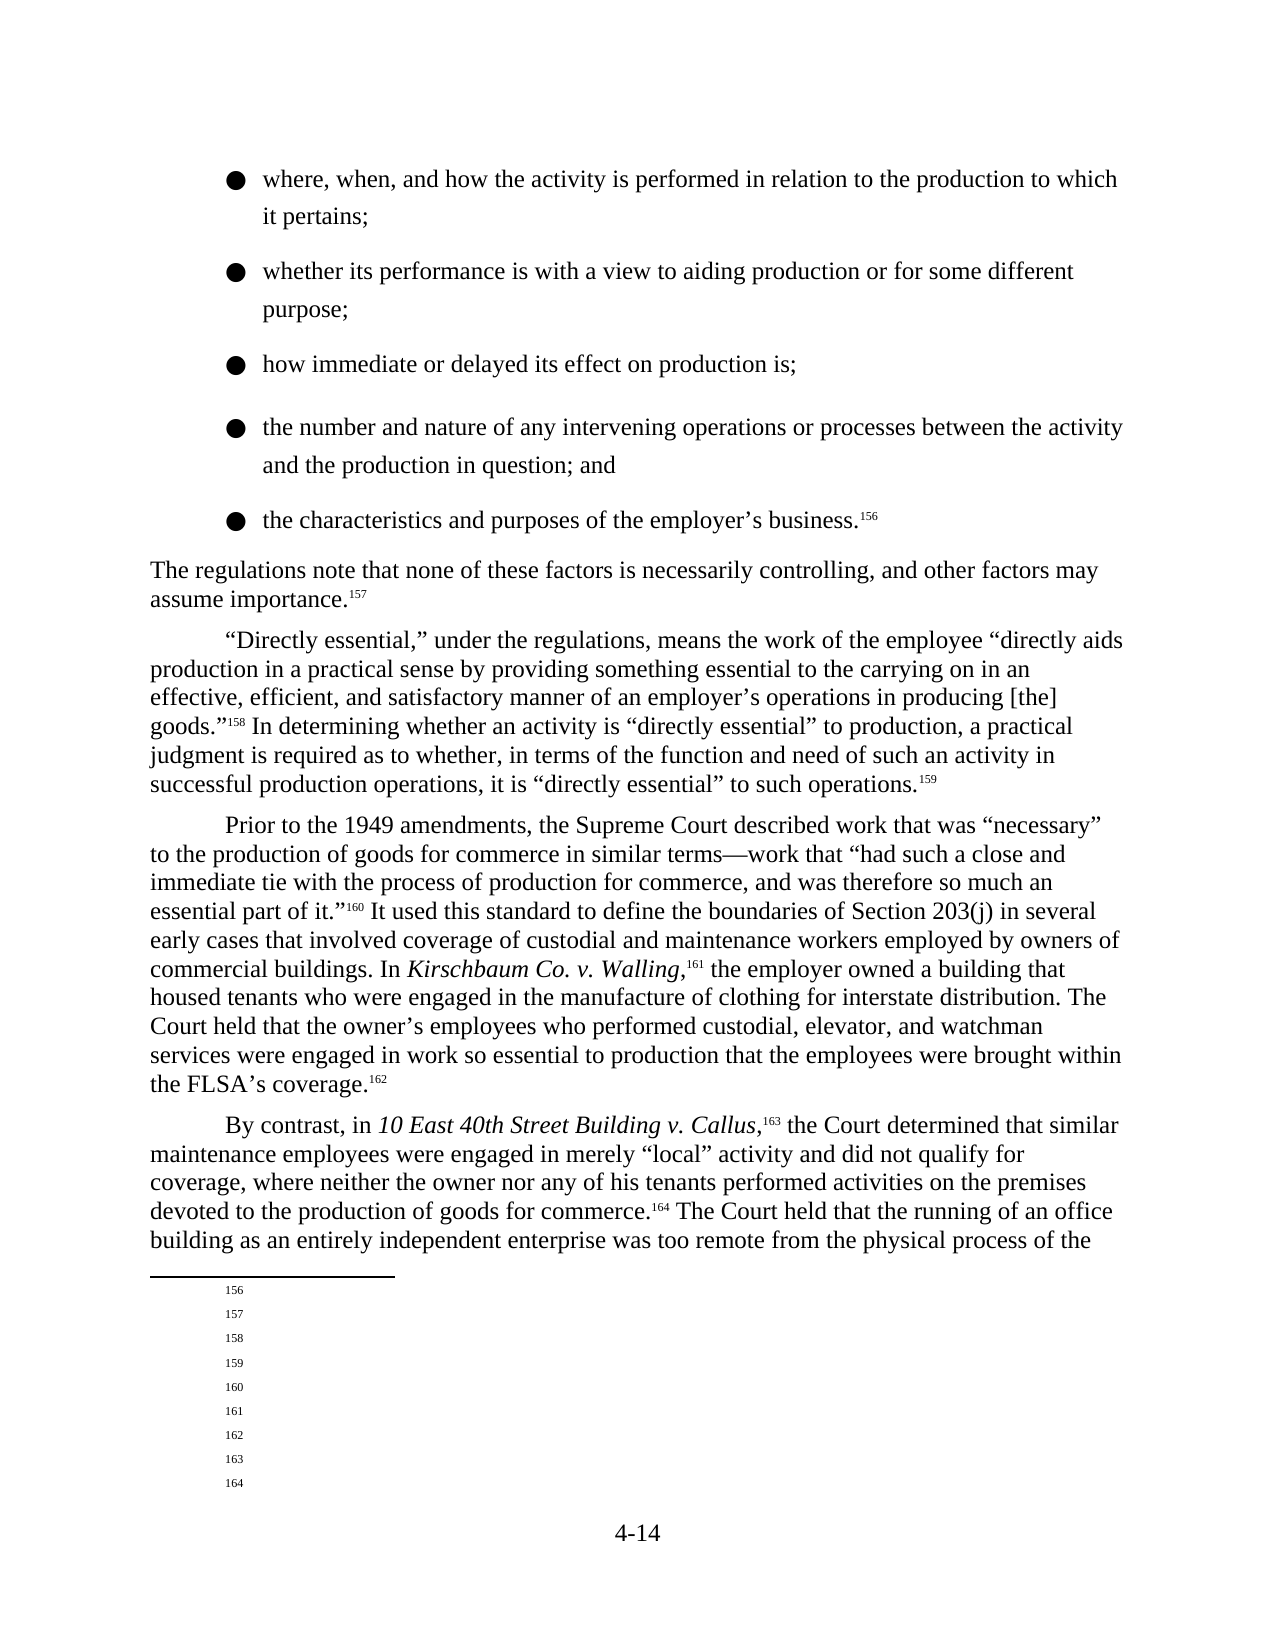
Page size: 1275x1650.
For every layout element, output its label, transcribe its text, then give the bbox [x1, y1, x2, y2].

text The regulations note that none of these factors is necessarily controlling, and other factors may assume importance. [150, 555, 1125, 612]
list the characteristics and purposes of the employer’s business. [225, 491, 1125, 542]
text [150, 1110, 1125, 1254]
text Prior to the 1949 amendments, the Supreme Court described work that was “necessary” to the production of goods for commerce in similar terms—work that “had such a close and immediate tie with the process of production for commerce, and was therefore so much an essential part of it.” It used this standard to define the boundaries of Section 203(j) in several early cases that involved coverage of custodial and maintenance workers employed by owners of commercial buildings. In Kirschbaum Co. v. Walling, the employer owned a building that housed tenants who were engaged in the manufacture of clothing for interstate distribution. The Court held that the owner’s employees who performed custodial, elevator, and watchman services were engaged in work so essential to production that the employees were brought within the FLSA’s coverage. [150, 810, 1125, 1097]
list where, when, and how the activity is performed in relation to the production to which it pertains; [225, 150, 1125, 230]
list whether its performance is with a view to aiding production or for some different purpose; [225, 242, 1125, 322]
list how immediate or delayed its effect on production is; [225, 335, 1125, 386]
list the number and nature of any intervening operations or processes between the activity and the production in question; and [225, 399, 1125, 479]
text “Directly essential,” under the regulations, means the work of the employee “directly aids production in a practical sense by providing something essential to the carrying on in an effective, efficient, and satisfactory manner of an employer’s operations in producing [the] goods.” In determining whether an activity is “directly essential” to production, a practical judgment is required as to whether, in terms of the function and need of such an activity in successful production operations, it is “directly essential” to such operations. [150, 625, 1125, 797]
